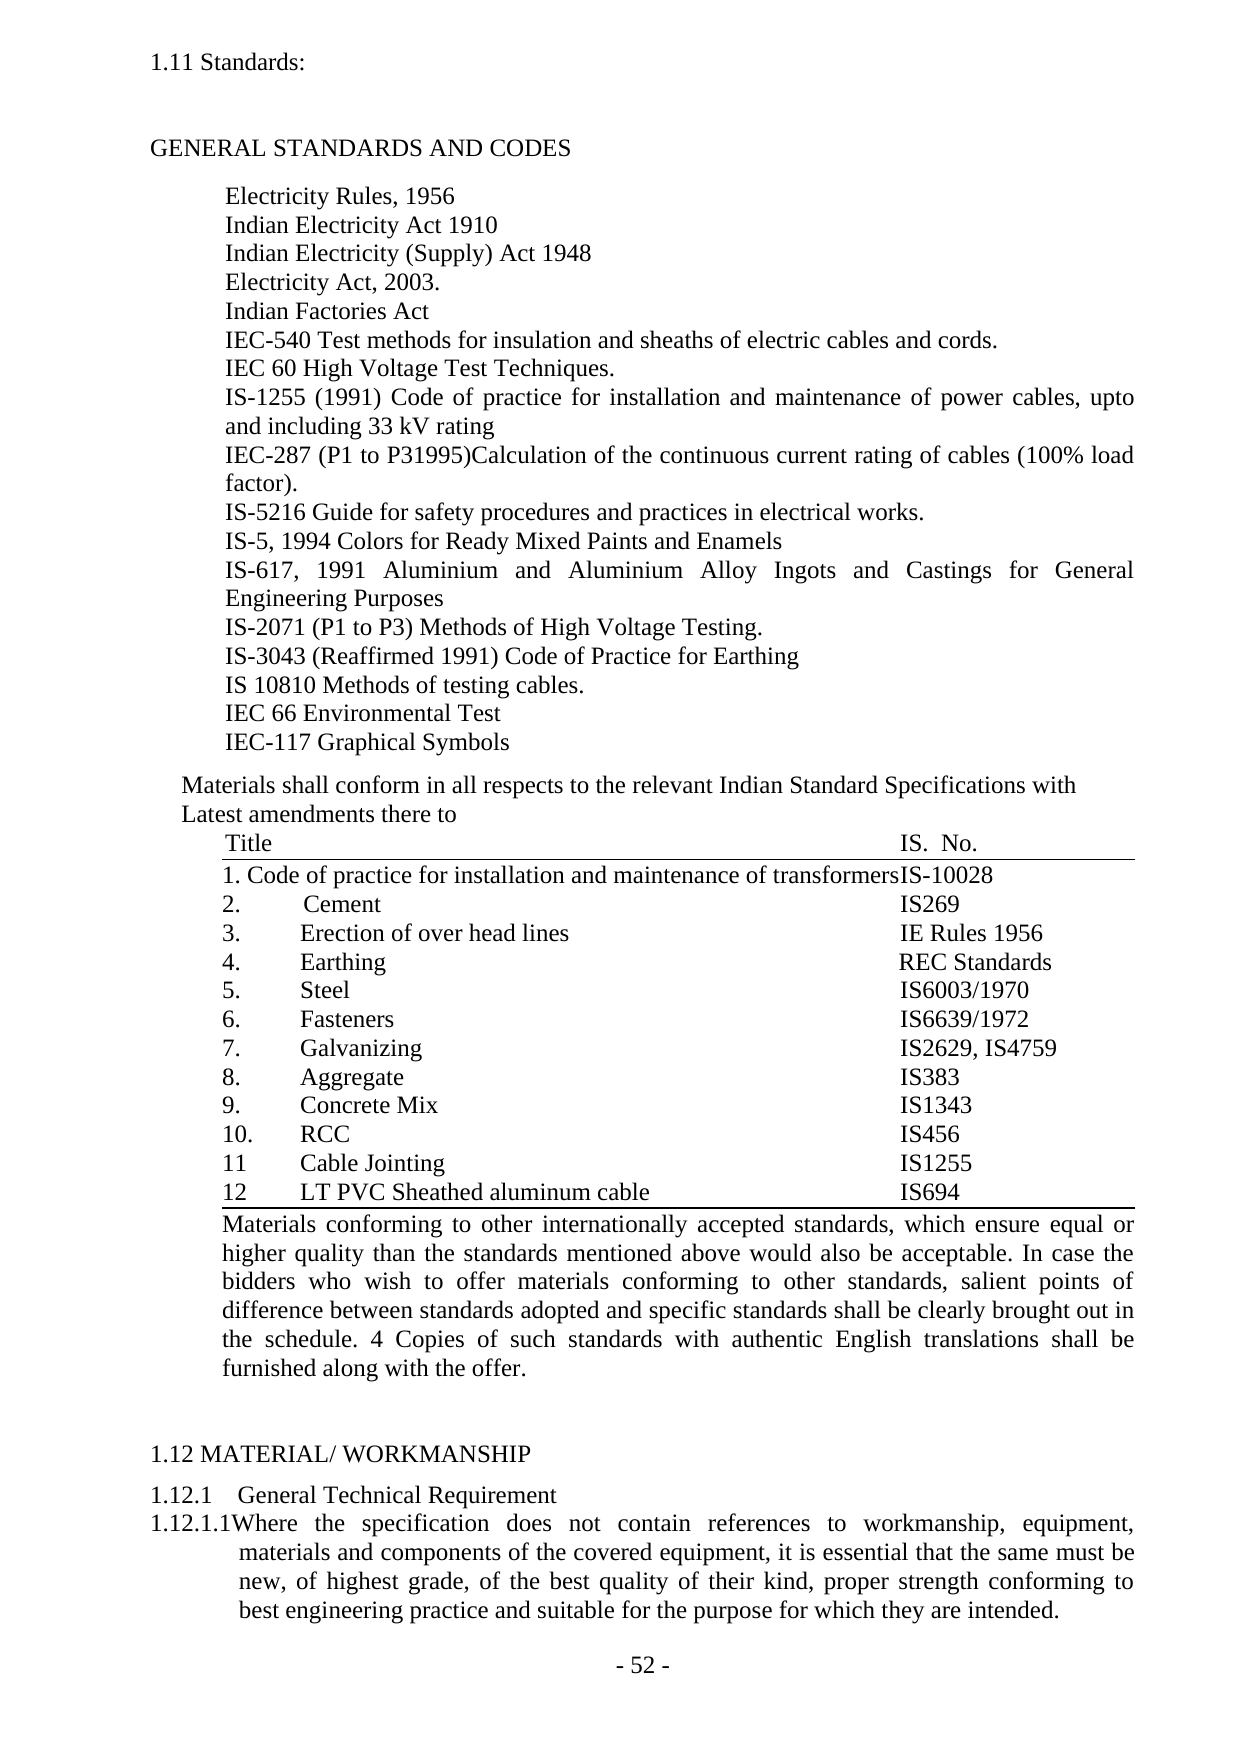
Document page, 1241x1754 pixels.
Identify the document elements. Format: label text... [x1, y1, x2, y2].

text IEC 60 High Voltage Test Techniques. [150, 353, 1135, 382]
text 2. Cement IS269 [222, 889, 1135, 918]
text 3. Erection of over head lines IE Rules 1956 [222, 918, 1135, 947]
text 6. Fasteners IS6639/1972 [222, 1004, 1135, 1033]
text Electricity Rules, 1956 [150, 181, 1135, 210]
text Materials conforming to other internationally accepted standards, which ensure equal or higher quality than the standards mentioned above would also be acceptable. In case the bidders who wish to offer materials conforming to other standards, salient points of difference between standards adopted and specific standards shall be clearly brought out in the schedule. 4 Copies of such standards with authentic English translations shall be furnished along with the offer. [222, 1209, 1135, 1381]
list 1.11 Standards: [150, 47, 1135, 76]
text IS-5, 1994 Colors for Ready Mixed Paints and Enamels [150, 526, 1135, 555]
text 7. Galvanizing IS2629, IS4759 [222, 1033, 1135, 1062]
text IS-617, 1991 Aluminium and Aluminium Alloy Ingots and Castings for General Engineering Purposes [225, 555, 1135, 612]
text IEC-287 (P1 to P31995)Calculation of the continuous current rating of cables (100% load factor). [225, 440, 1135, 497]
text IS 10810 Methods of testing cables. [150, 670, 1135, 698]
text 12 LT PVC Sheathed aluminum cable IS694 [222, 1177, 1135, 1207]
text 1.12.1.1Where the specification does not contain references to workmanship, equipment, materials and components of the covered equipment, it is essential that the same must be new, of highest grade, of the best quality of their kind, proper strength conforming to best engineering practice and suitable for the purpose for which they are intended. [150, 1508, 1135, 1623]
text 10. RCC IS456 [222, 1119, 1135, 1148]
text IEC 66 Environmental Test [150, 698, 1135, 727]
text Materials shall conform in all respects to the relevant Indian Standard Specifications with [150, 770, 1135, 799]
text IEC-540 Test methods for insulation and sheaths of electric cables and cords. [150, 325, 1135, 353]
text Latest amendments there to [150, 799, 1135, 828]
text 11 Cable Jointing IS1255 [222, 1148, 1135, 1177]
text 1.12 MATERIAL/ WORKMANSHIP [150, 1439, 1135, 1468]
text 5. Steel IS6003/1970 [222, 975, 1135, 1004]
text Title IS. No. [222, 828, 1135, 859]
text GENERAL STANDARDS AND CODES [150, 133, 1135, 162]
text Electricity Act, 2003. [150, 267, 1135, 296]
text 1.12.1 General Technical Requirement [150, 1480, 1135, 1508]
text IEC-117 Graphical Symbols [150, 727, 1135, 756]
text 4. Earthing REC Standards [222, 947, 1135, 975]
text 1. Code of practice for installation and maintenance of transformers IS-10028 [222, 860, 1135, 889]
text IS-1255 (1991) Code of practice for installation and maintenance of power cables, upto and including 33 kV rating [225, 382, 1135, 440]
text Indian Factories Act [150, 296, 1135, 325]
text IS-2071 (P1 to P3) Methods of High Voltage Testing. [150, 612, 1135, 641]
text IS-5216 Guide for safety procedures and practices in electrical works. [150, 497, 1135, 526]
text 8. Aggregate IS383 [222, 1062, 1135, 1090]
text IS-3043 (Reaffirmed 1991) Code of Practice for Earthing [150, 641, 1135, 670]
text Indian Electricity (Supply) Act 1948 [150, 238, 1135, 267]
text Indian Electricity Act 1910 [150, 210, 1135, 238]
text 9. Concrete Mix IS1343 [222, 1090, 1135, 1119]
